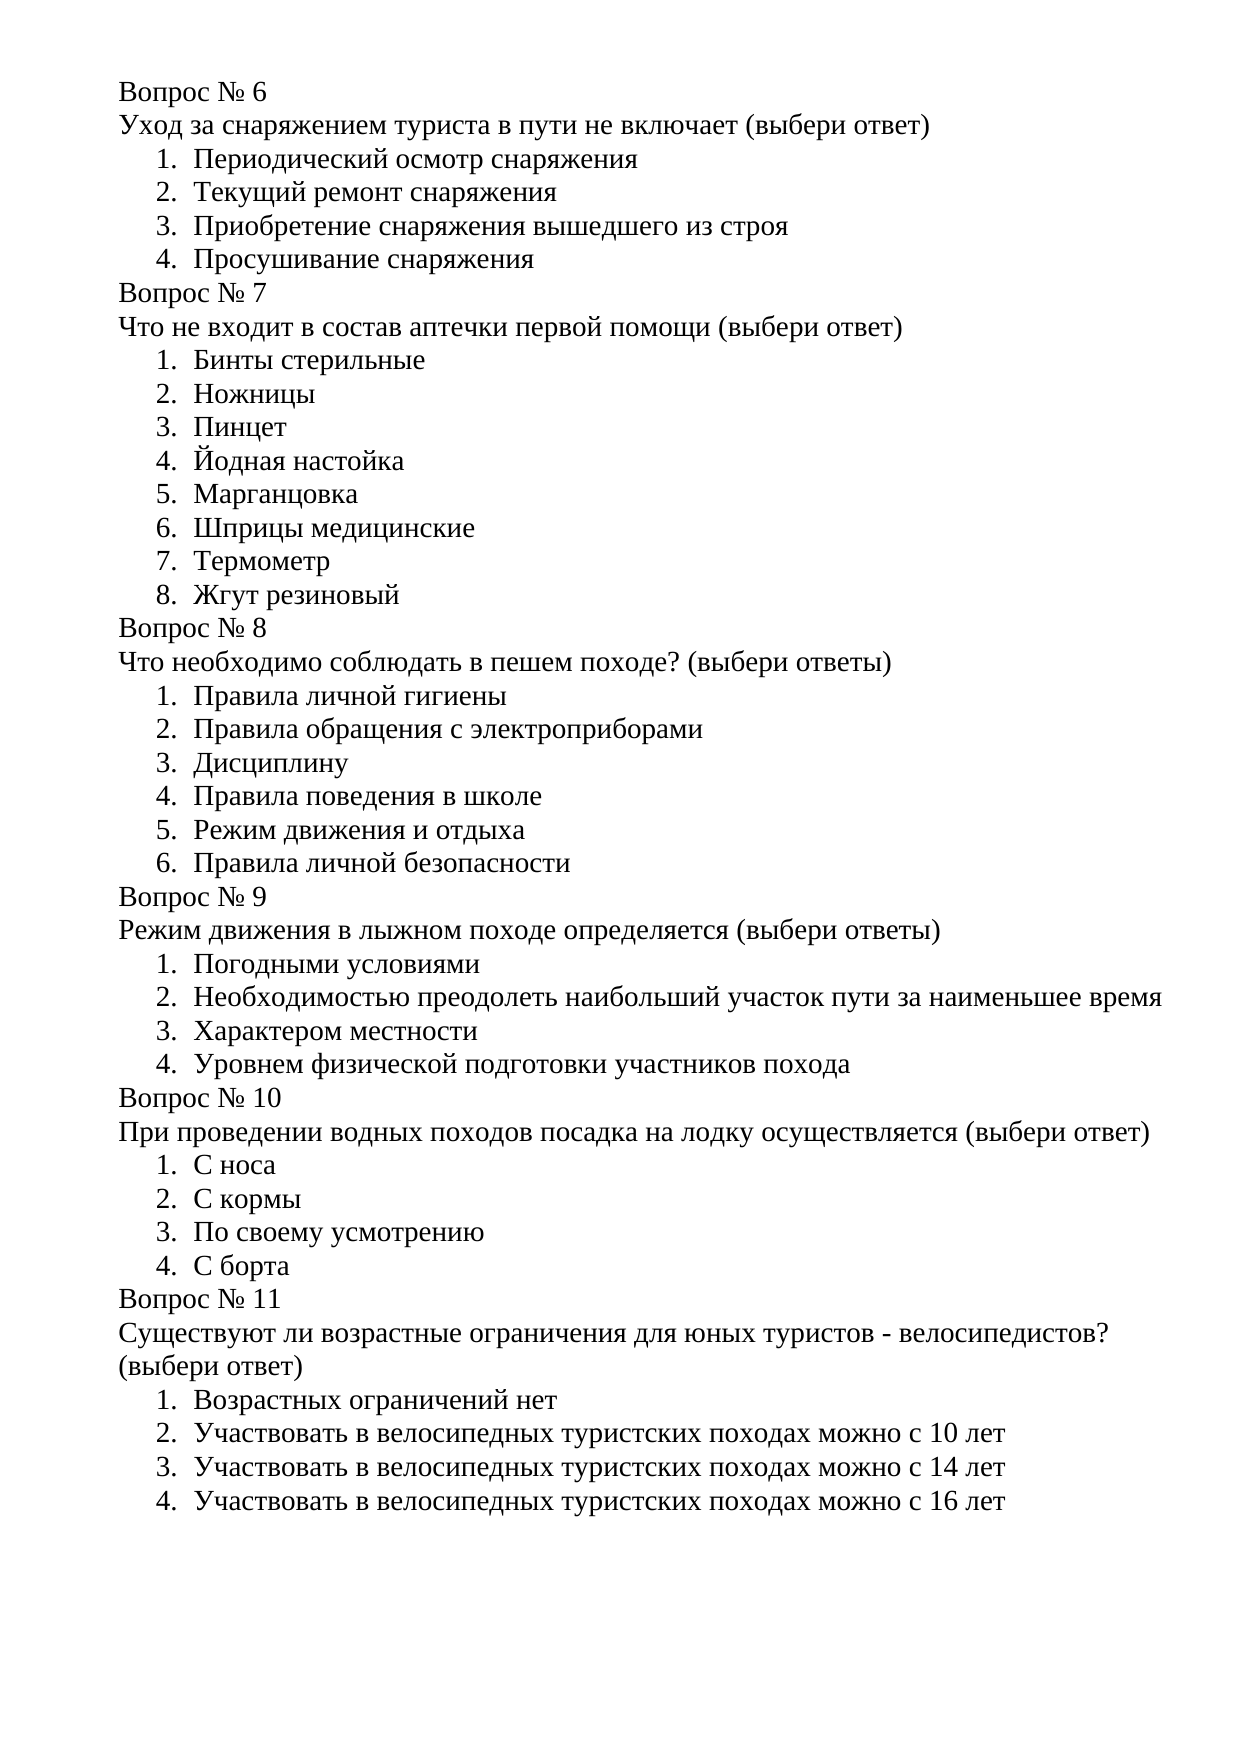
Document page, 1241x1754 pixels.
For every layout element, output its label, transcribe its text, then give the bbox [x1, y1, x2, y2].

list Возрастных ограничений нет [156, 1382, 1181, 1416]
list Уровнем физической подготовки участников похода [156, 1047, 1181, 1080]
text Режим движения в лыжном походе определяется (выбери ответы) [118, 912, 1181, 946]
list Приобретение снаряжения вышедшего из строя [156, 208, 1181, 242]
text Вопрос № 11 [118, 1281, 1181, 1315]
text Вопрос № 6 [118, 74, 1181, 107]
list С кормы [156, 1181, 1181, 1214]
list Текущий ремонт снаряжения [156, 174, 1181, 208]
list Йодная настойка [156, 443, 1181, 476]
list Правила личной безопасности [156, 845, 1181, 879]
text Что не входит в состав аптечки первой помощи (выбери ответ) [118, 309, 1181, 342]
list Периодический осмотр снаряжения [156, 141, 1181, 174]
text При проведении водных походов посадка на лодку осуществляется (выбери ответ) [118, 1114, 1181, 1147]
list Правила поведения в школе [156, 778, 1181, 812]
text Что необходимо соблюдать в пешем походе? (выбери ответы) [118, 644, 1181, 678]
text Существуют ли возрастные ограничения для юных туристов - велосипедистов? (выбери ответ) [118, 1315, 1181, 1382]
text Уход за снаряжением туриста в пути не включает (выбери ответ) [118, 107, 1181, 141]
list Дисциплину [156, 745, 1181, 778]
list Пинцет [156, 409, 1181, 443]
list Погодными условиями [156, 946, 1181, 979]
list Участвовать в велосипедных туристских походах можно с 16 лет [156, 1483, 1181, 1516]
list Просушивание снаряжения [156, 242, 1181, 275]
list Жгут резиновый [156, 577, 1181, 611]
list С борта [156, 1248, 1181, 1281]
list Правила обращения с электроприборами [156, 711, 1181, 745]
list Режим движения и отдыха [156, 812, 1181, 845]
list Участвовать в велосипедных туристских походах можно с 10 лет [156, 1416, 1181, 1449]
list С носа [156, 1147, 1181, 1181]
text Вопрос № 8 [118, 611, 1181, 644]
list Участвовать в велосипедных туристских походах можно с 14 лет [156, 1449, 1181, 1483]
list Марганцовка [156, 476, 1181, 510]
list Характером местности [156, 1013, 1181, 1047]
text Вопрос № 9 [118, 879, 1181, 912]
list Термометр [156, 543, 1181, 577]
text Вопрос № 10 [118, 1080, 1181, 1114]
list Правила личной гигиены [156, 678, 1181, 711]
list По своему усмотрению [156, 1214, 1181, 1248]
list Бинты стерильные [156, 342, 1181, 376]
list Ножницы [156, 376, 1181, 409]
text Вопрос № 7 [118, 275, 1181, 309]
list Шприцы медицинские [156, 510, 1181, 543]
list Необходимостью преодолеть наибольший участок пути за наименьшее время [156, 979, 1181, 1013]
